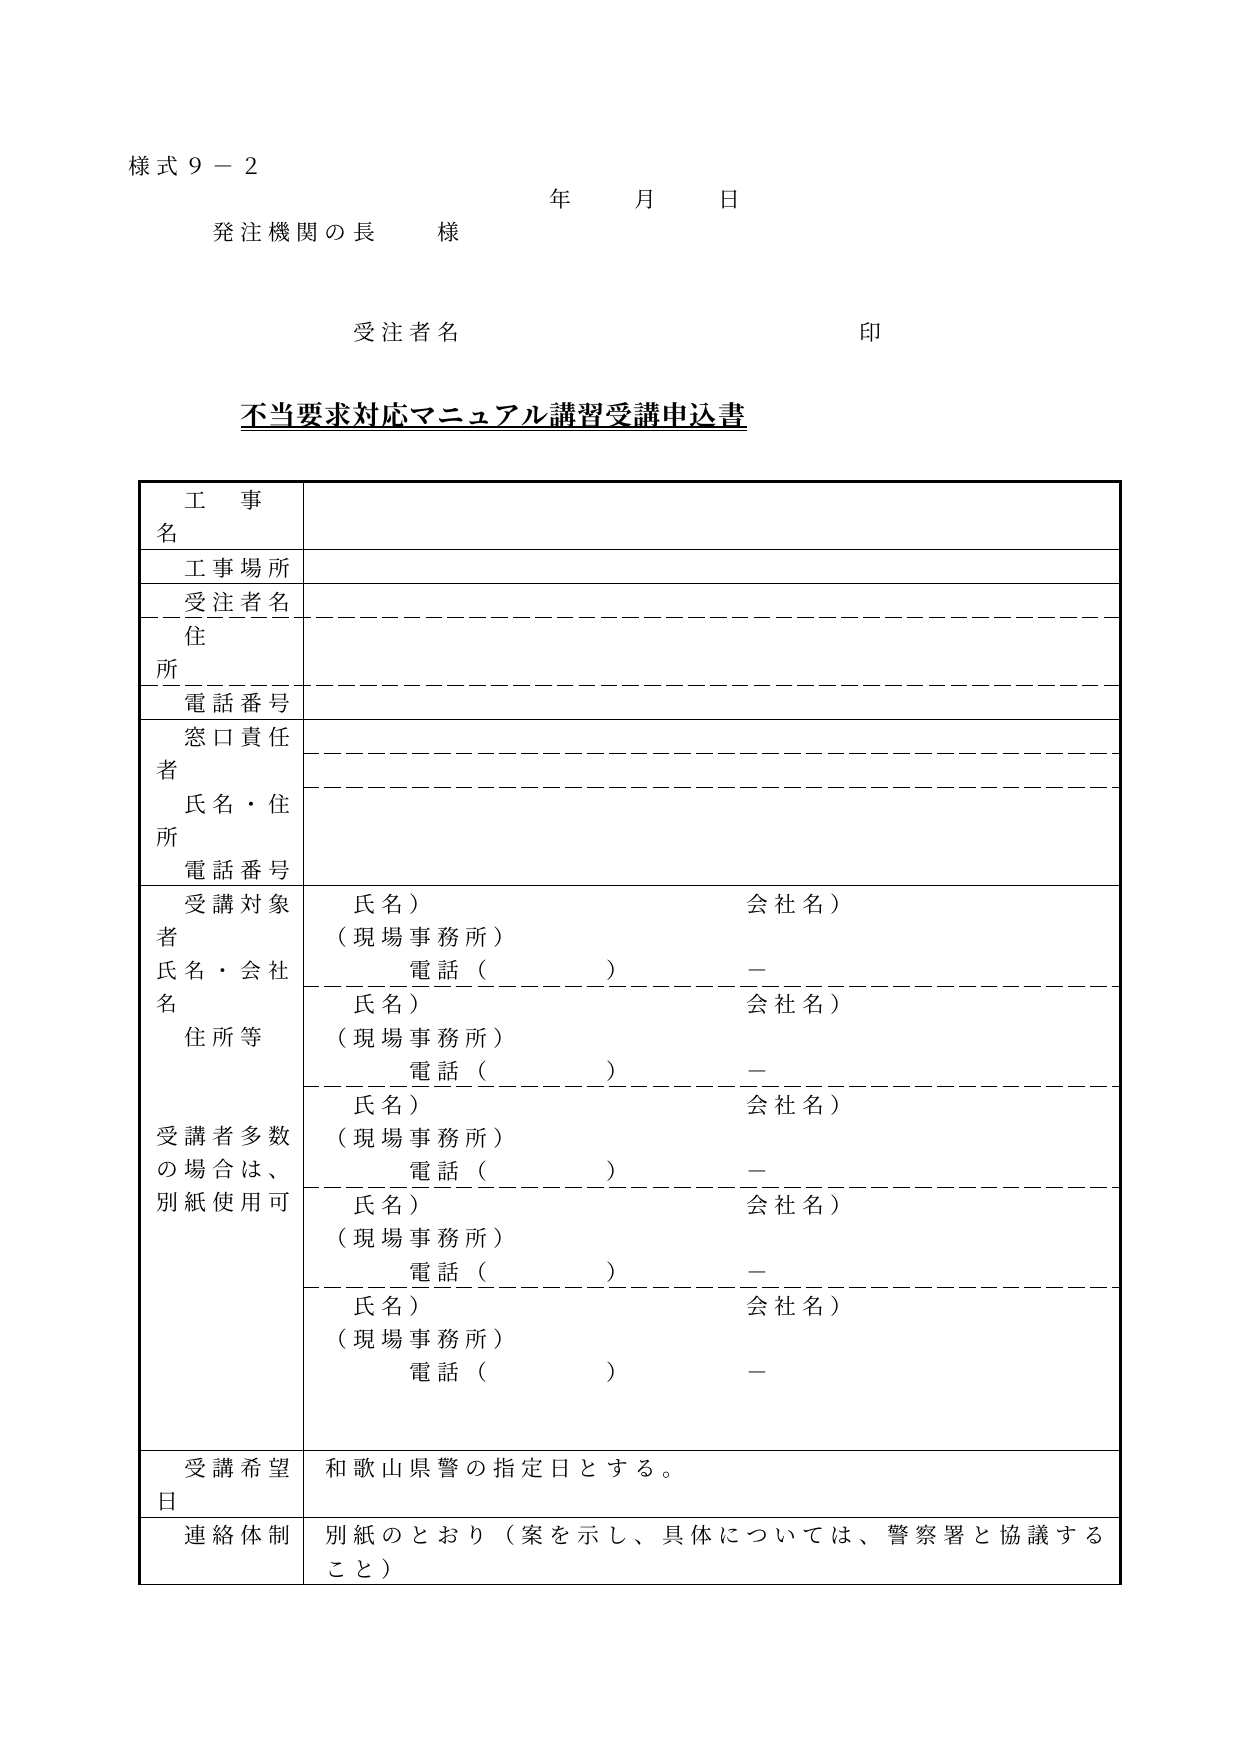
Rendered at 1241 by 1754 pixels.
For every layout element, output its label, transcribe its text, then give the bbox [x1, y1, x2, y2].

table_header [304, 483, 1119, 549]
table_cell 工事場所 [141, 550, 303, 583]
table_cell [304, 787, 1119, 885]
table_cell 窓口責任者 氏名・住所 電話番号 [141, 720, 303, 885]
table_cell [304, 584, 1119, 617]
text 様式９－２ [128, 148, 1112, 181]
table_cell 氏名） 会社名） （現場事務所） 電話（ ） － [304, 886, 1119, 986]
table_cell 受注者名 [141, 584, 303, 617]
table_cell 受講対象者 氏名・会社名 住所等 受講者多数の場合は、別紙使用可 [141, 886, 303, 1449]
table_cell 連絡体制 [141, 1518, 303, 1584]
table_cell [304, 685, 1119, 719]
table_cell [304, 617, 1119, 684]
table_cell 氏名） 会社名） （現場事務所） 電話（ ） － [304, 1287, 1119, 1449]
table_cell 氏名） 会社名） （現場事務所） 電話（ ） － [304, 1086, 1119, 1187]
table_cell 住 所 [141, 617, 303, 684]
table_cell 氏名） 会社名） （現場事務所） 電話（ ） － [304, 1187, 1119, 1287]
table_cell 電話番号 [141, 685, 303, 719]
table_cell [304, 550, 1119, 583]
text 発注機関の長 様 [128, 214, 1112, 248]
table_cell 別紙のとおり（案を示し、具体については、警察署と協議すること） [304, 1518, 1119, 1584]
text 不当要求対応マニュアル講習受講申込書 [128, 380, 1112, 446]
table_cell [304, 720, 1119, 753]
text 年 月 日 [128, 181, 1112, 214]
table_cell [304, 753, 1119, 787]
text 受注者名 印 [128, 314, 1112, 347]
table_cell 和歌山県警の指定日とする。 [304, 1451, 1119, 1517]
table_cell 受講希望日 [141, 1451, 303, 1517]
table_cell 氏名） 会社名） （現場事務所） 電話（ ） － [304, 986, 1119, 1086]
table_header 工 事 名 [141, 483, 303, 549]
